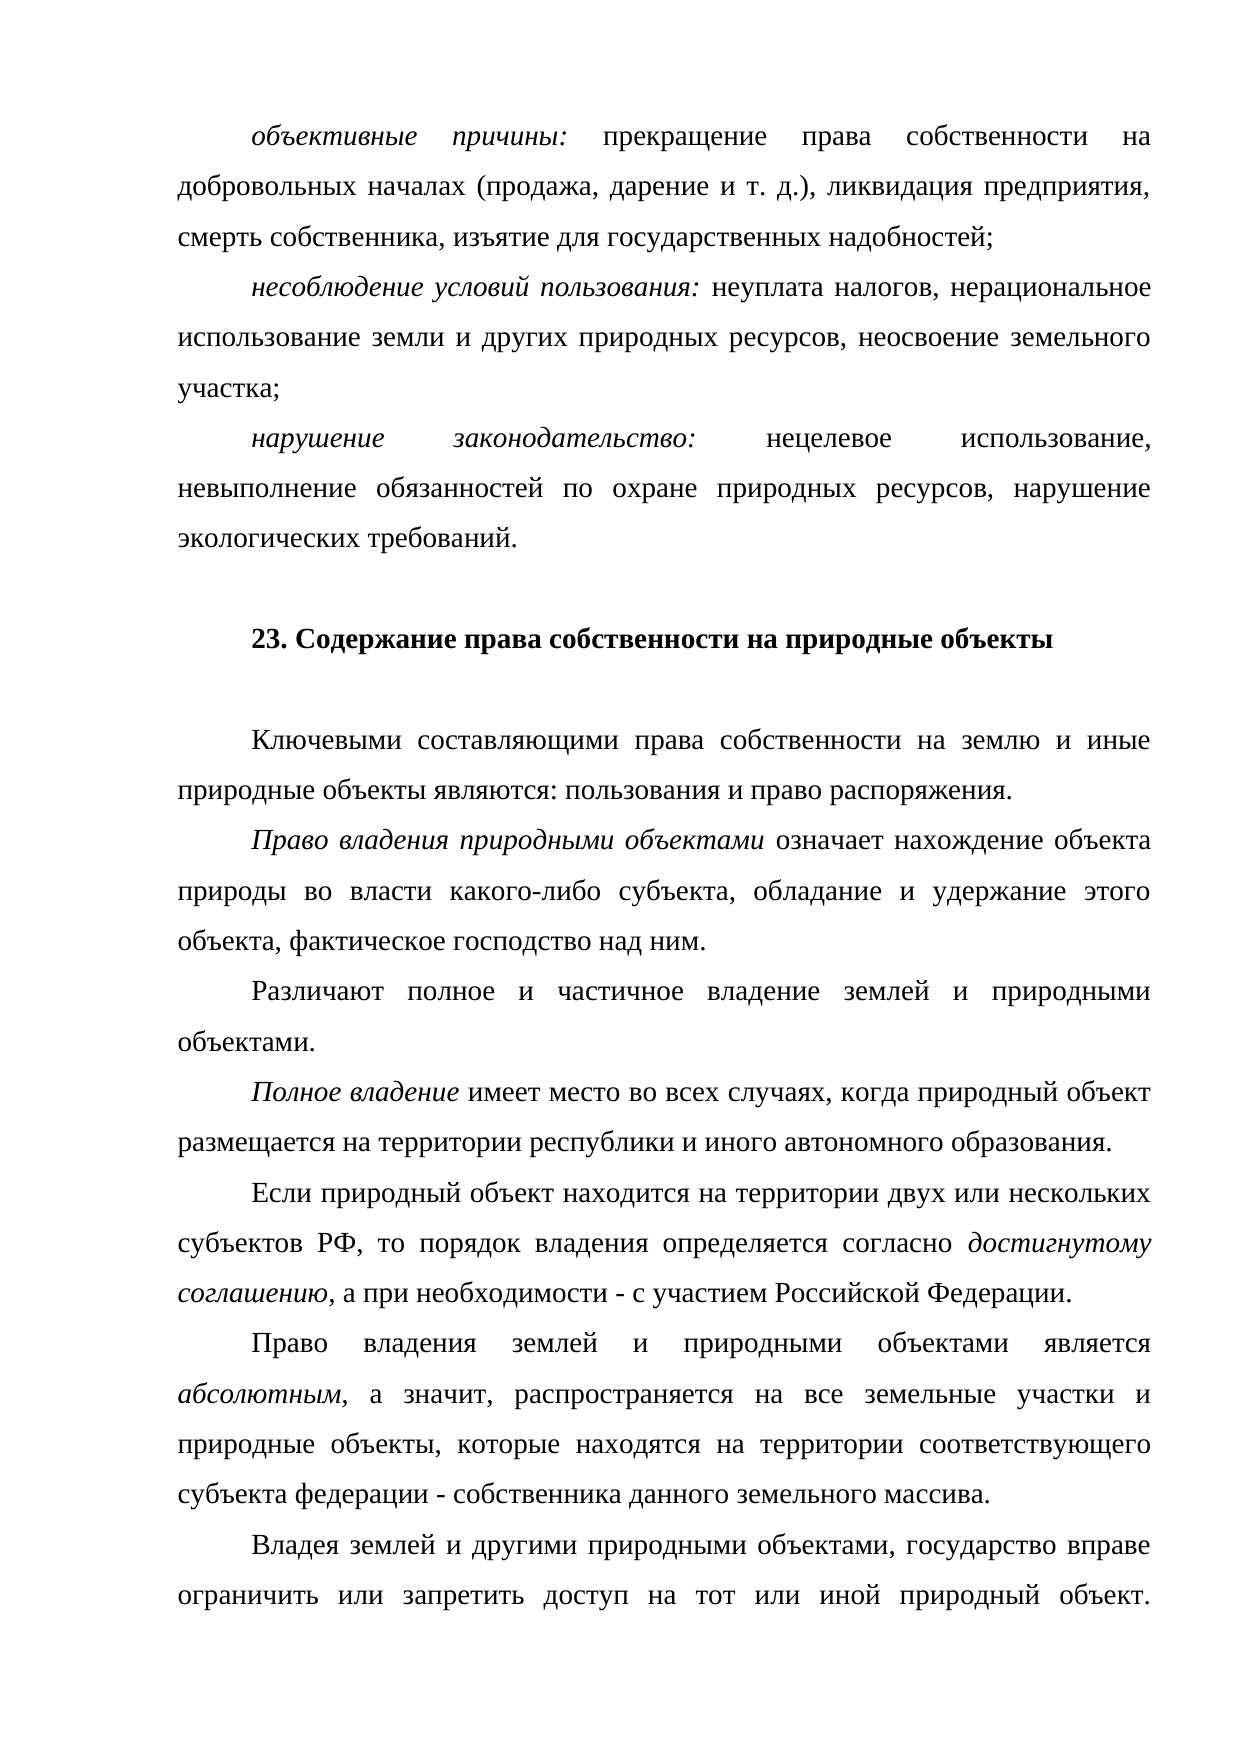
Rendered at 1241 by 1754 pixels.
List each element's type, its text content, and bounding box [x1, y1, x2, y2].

text Различают полное и частичное владение землей и природными объектами. [177, 973, 1152, 1057]
text несоблюдение условий пользования: неуплата налогов, нерациональное использование земли и других природных ресурсов, неосвоение земельного участка; [177, 269, 1152, 403]
text нарушение законодательство: нецелевое использование, невыполнение обязанностей по охране природных ресурсов, нарушение экологических требований. [177, 420, 1152, 554]
text Право владения природными объектами означает нахождение объекта природы во власти какого-либо субъекта, обладание и удержание этого объекта, фактическое господство над ним. [177, 822, 1152, 957]
text Полное владение имеет место во всех случаях, когда природный объект размещается на территории республики и иного автономного образования. [177, 1074, 1152, 1158]
text 23. Содержание права собственности на природные объекты [177, 621, 1152, 655]
text Право владения землей и природными объектами является абсолютным, а значит, распространяется на все земельные участки и природные объекты, которые находятся на территории соответствующего субъекта федерации - собственника данного земельного массива. [177, 1326, 1152, 1510]
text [177, 1527, 1152, 1611]
text Если природный объект находится на территории двух или нескольких субъектов РФ, то порядок владения определяется согласно достигнутому соглашению, а при необходимости - с участием Российской Федерации. [177, 1175, 1152, 1309]
text объективные причины: прекращение права собственности на добровольных началах (продажа, дарение и т. д.), ликвидация предприятия, смерть собственника, изъятие для государственных надобностей; [177, 118, 1152, 252]
text Ключевыми составляющими права собственности на землю и иные природные объекты являются: пользования и право распоряжения. [177, 722, 1152, 806]
